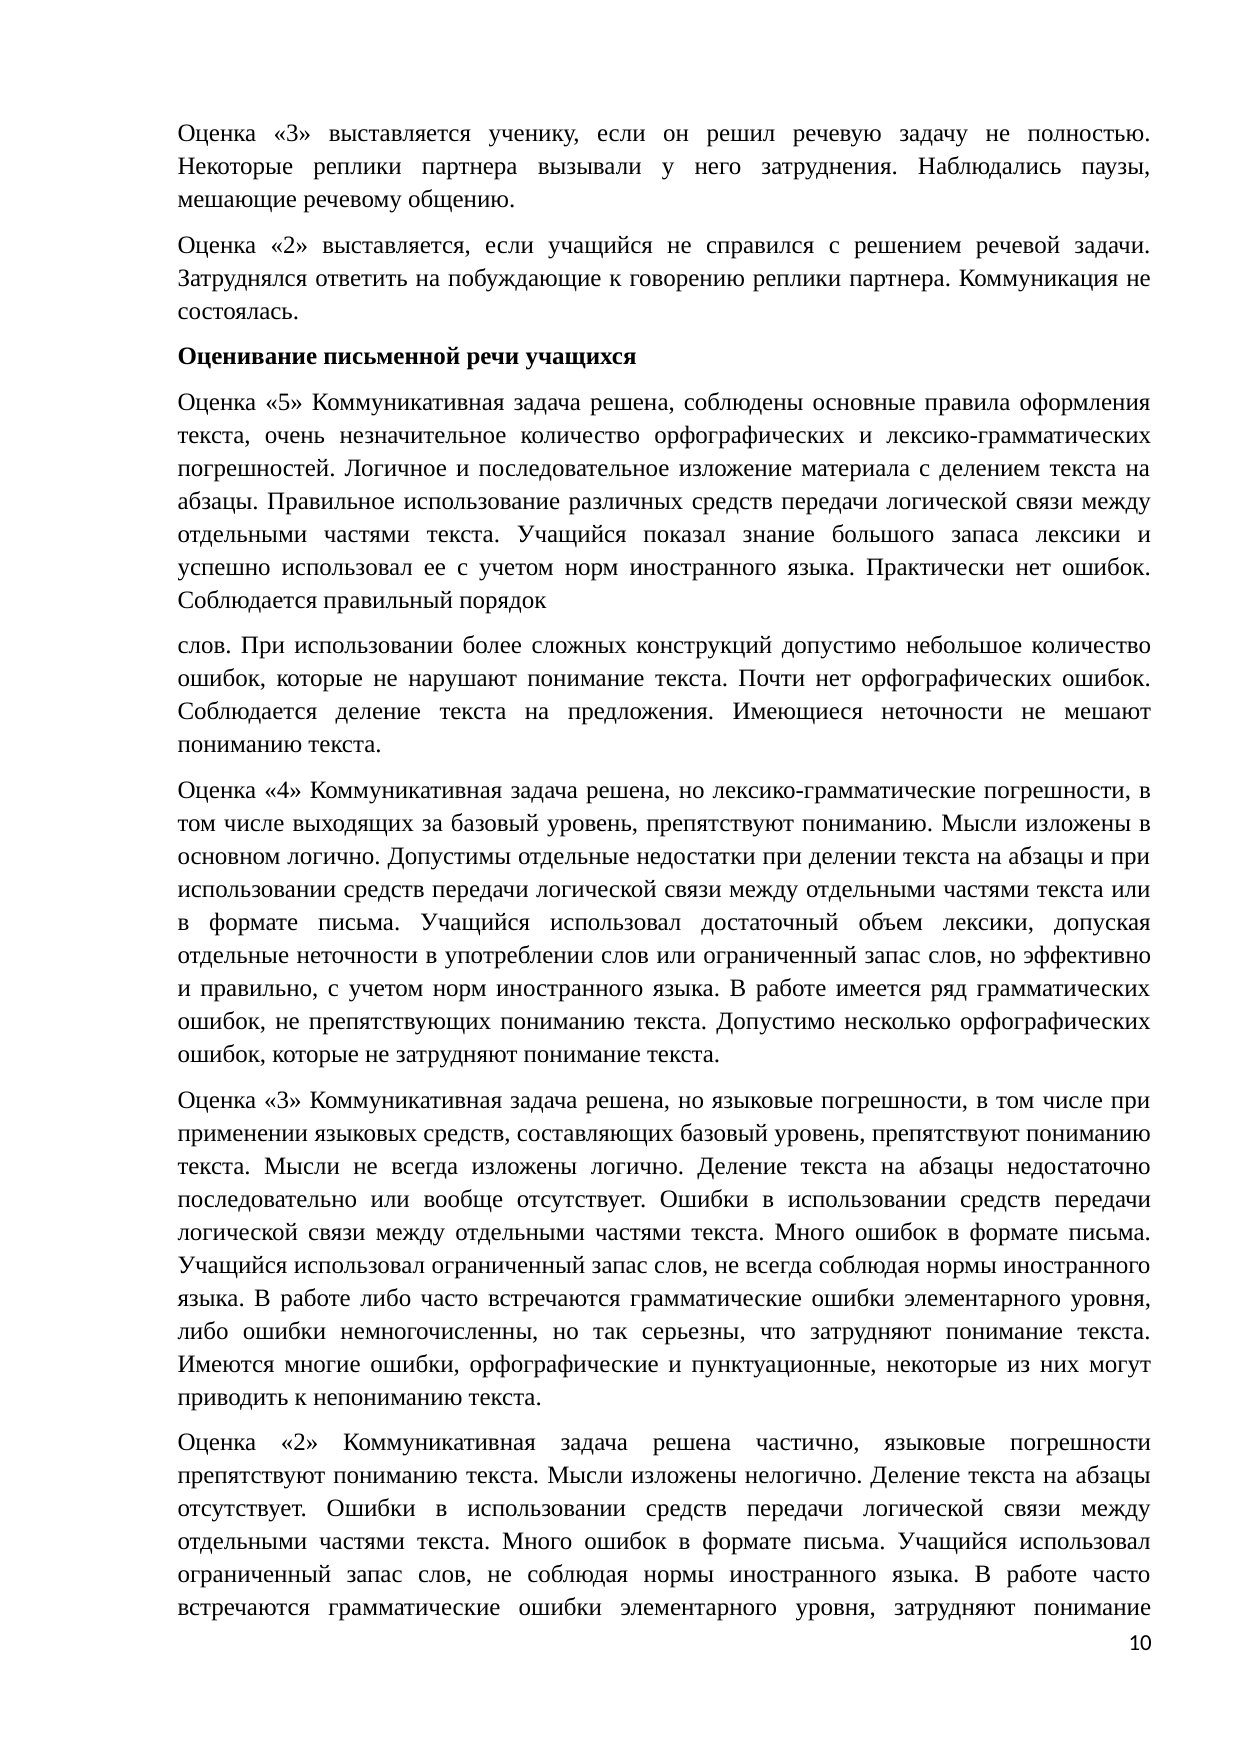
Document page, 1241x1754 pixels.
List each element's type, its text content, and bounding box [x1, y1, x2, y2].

text Оценка «4» Коммуникативная задача решена, но лексико-грамматические погрешности, в том числе выходящих за базовый уровень, препятствуют пониманию. Мысли изложены в основном логично. Допустимы отдельные недостатки при делении текста на абзацы и при использовании средств передачи логической связи между отдельными частями текста или в формате письма. Учащийся использовал достаточный объем лексики, допуская отдельные неточности в употреблении слов или ограниченный запас слов, но эффективно и правильно, с учетом норм иностранного языка. В работе имеется ряд грамматических ошибок, не препятствующих пониманию текста. Допустимо несколько орфографических ошибок, которые не затрудняют понимание текста. [177, 775, 1152, 1068]
text Оценка «2» выставляется, если учащийся не справился с решением речевой задачи. Затруднялся ответить на побуждающие к говорению реплики партнера. Коммуникация не состоялась. [177, 230, 1152, 324]
text Оценивание письменной речи учащихся [177, 341, 1152, 370]
text Оценка «3» Коммуникативная задача решена, но языковые погрешности, в том числе при применении языковых средств, составляющих базовый уровень, препятствуют пониманию текста. Мысли не всегда изложены логично. Деление текста на абзацы недостаточно последовательно или вообще отсутствует. Ошибки в использовании средств передачи логической связи между отдельными частями текста. Много ошибок в формате письма. Учащийся использовал ограниченный запас слов, не всегда соблюдая нормы иностранного языка. В работе либо часто встречаются грамматические ошибки элементарного уровня, либо ошибки немногочисленны, но так серьезны, что затрудняют понимание текста. Имеются многие ошибки, орфографические и пунктуационные, некоторые из них могут приводить к непониманию текста. [177, 1085, 1152, 1411]
text Оценка «3» выставляется ученику, если он решил речевую задачу не полностью. Некоторые реплики партнера вызывали у него затруднения. Наблюдались паузы, мешающие речевому общению. [177, 118, 1152, 213]
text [177, 1427, 1152, 1621]
text слов. При использовании более сложных конструкций допустимо небольшое количество ошибок, которые не нарушают понимание текста. Почти нет орфографических ошибок. Соблюдается деление текста на предложения. Имеющиеся неточности не мешают пониманию текста. [177, 630, 1152, 758]
text Оценка «5» Коммуникативная задача решена, соблюдены основные правила оформления текста, очень незначительное количество орфографических и лексико-грамматических погрешностей. Логичное и последовательное изложение материала с делением текста на абзацы. Правильное использование различных средств передачи логической связи между отдельными частями текста. Учащийся показал знание большого запаса лексики и успешно использовал ее с учетом норм иностранного языка. Практически нет ошибок. Соблюдается правильный порядок [177, 387, 1152, 614]
